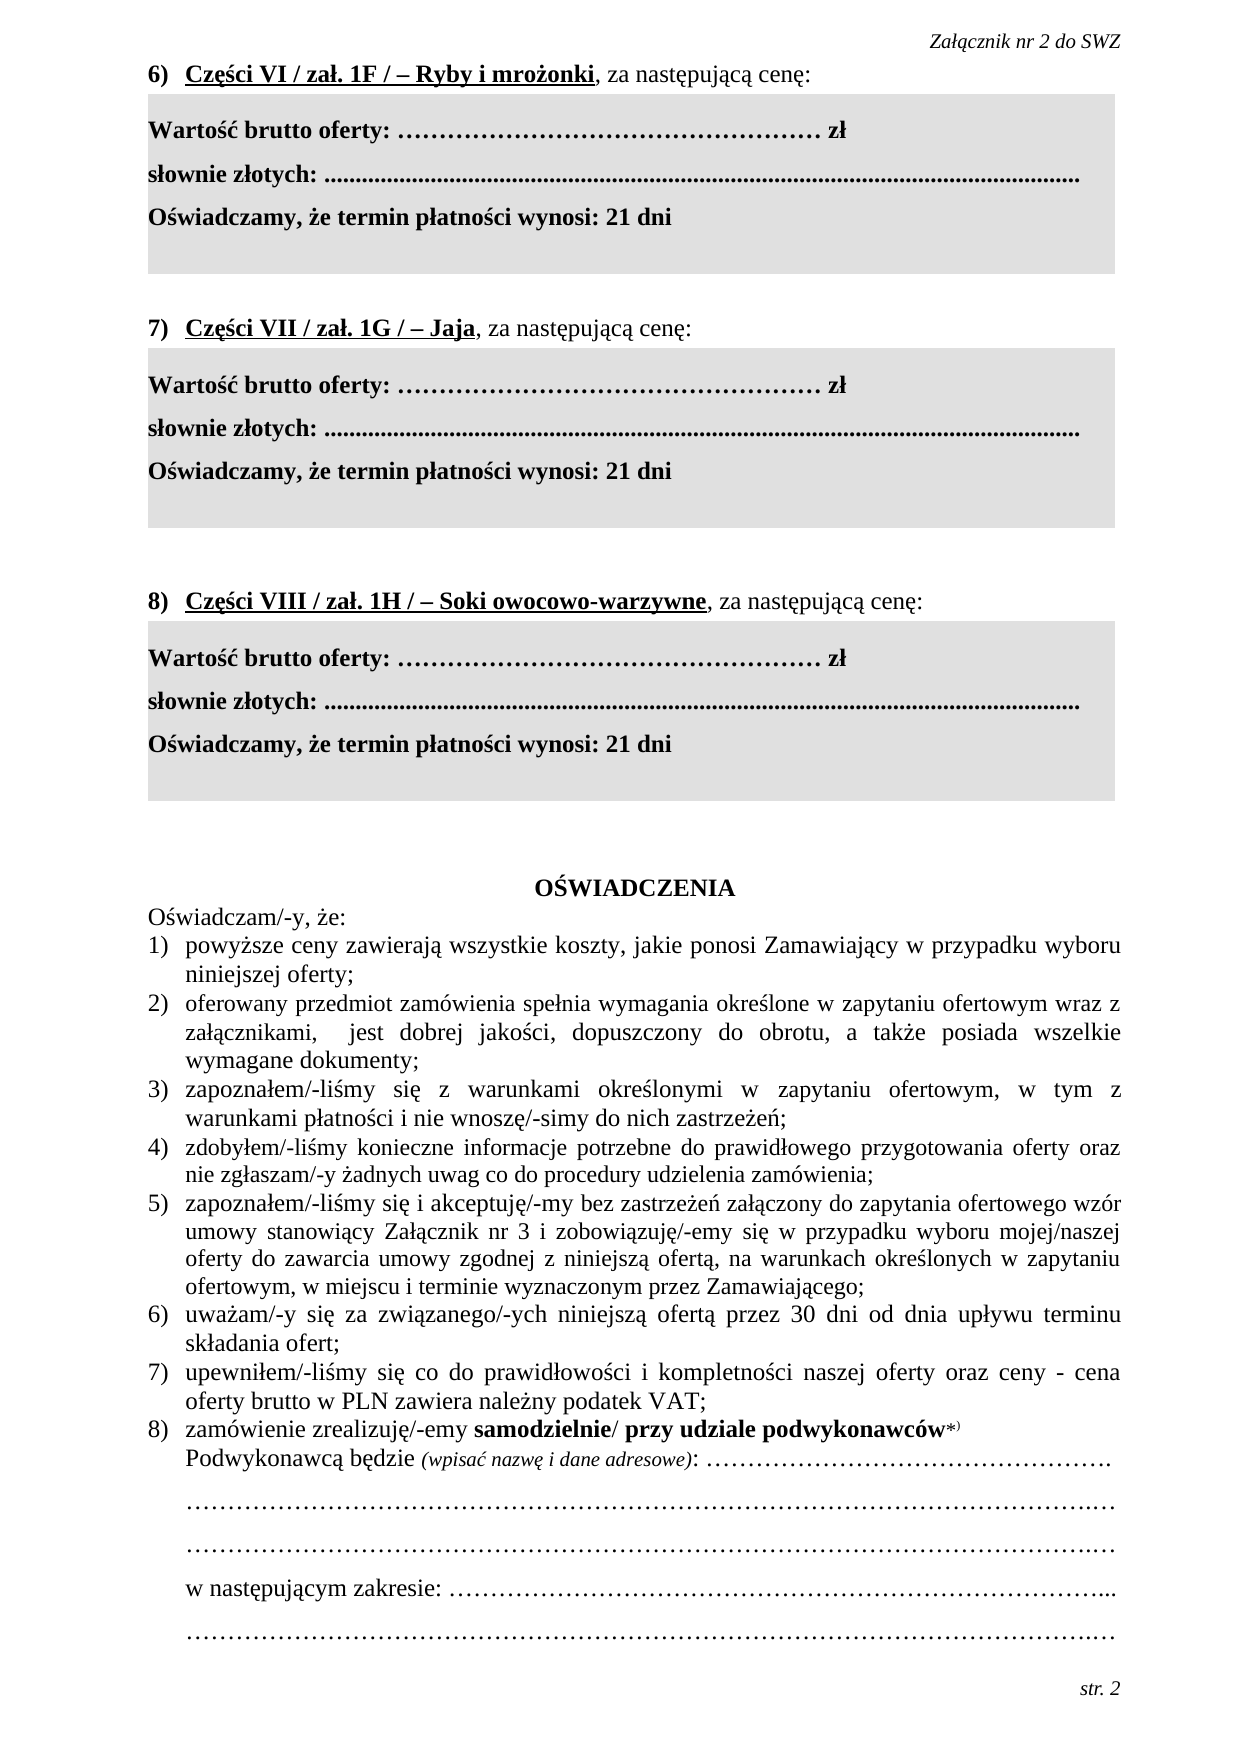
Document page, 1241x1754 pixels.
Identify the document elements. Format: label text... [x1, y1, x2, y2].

text Wartość brutto oferty: …………………………………………… zł [148, 643, 1115, 672]
list zamówienie zrealizuję/-emy samodzielnie/ przy udziale podwykonawców*) [148, 1414, 1122, 1443]
list Części VI / zał. 1F / – Ryby i mrożonki, za następującą cenę: [148, 59, 1122, 88]
list uważam/-y się za związanego/-ych niniejszą ofertą przez 30 dni od dnia upływu terminu składania ofert; [148, 1299, 1122, 1357]
text Oświadczamy, że termin płatności wynosi: 21 dni [148, 456, 1115, 485]
list powyższe ceny zawierają wszystkie koszty, jakie ponosi Zamawiający w przypadku wyboru niniejszej oferty; [148, 930, 1122, 988]
list upewniłem/-liśmy się co do prawidłowości i kompletności naszej oferty oraz ceny - cena oferty brutto w PLN zawiera należny podatek VAT; [148, 1357, 1122, 1414]
text słownie złotych: ......................................................................................................................... [148, 686, 1115, 715]
text Oświadczamy, że termin płatności wynosi: 21 dni [148, 202, 1115, 231]
list Części VII / zał. 1G / – Jaja, za następującą cenę: [148, 313, 1122, 342]
text słownie złotych: ......................................................................................................................... [148, 413, 1115, 442]
list w następującym zakresie: ……………………………………………………………………... [185, 1573, 1122, 1601]
list ……………………………………………………………………………………………….… [185, 1529, 1122, 1558]
list ……………………………………………………………………………………………….… [185, 1486, 1122, 1515]
list zdobyłem/-liśmy konieczne informacje potrzebne do prawidłowego przygotowania oferty oraz nie zgłaszam/-y żadnych uwag co do procedury udzielenia zamówienia; [148, 1132, 1122, 1188]
text Wartość brutto oferty: …………………………………………… zł [148, 116, 1115, 144]
list Części VIII / zał. 1H / – Soki owocowo-warzywne, za następującą cenę: [148, 586, 1122, 615]
list Podwykonawcą będzie (wpisać nazwę i dane adresowe): …………………………………………. [185, 1443, 1122, 1472]
list oferowany przedmiot zamówienia spełnia wymagania określone w zapytaniu ofertowym wraz z załącznikami, jest dobrej jakości, dopuszczony do obrotu, a także posiada wszelkie wymagane dokumenty; [148, 988, 1122, 1074]
text Oświadczam/-y, że: [148, 902, 1122, 930]
text OŚWIADCZENIA [148, 873, 1122, 902]
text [148, 159, 1115, 187]
text Wartość brutto oferty: …………………………………………… zł [148, 370, 1115, 398]
text Oświadczamy, że termin płatności wynosi: 21 dni [148, 729, 1115, 758]
list zapoznałem/-liśmy się i akceptuję/-my bez zastrzeżeń załączony do zapytania ofertowego wzór umowy stanowiący Załącznik nr 3 i zobowiązuję/-emy się w przypadku wyboru mojej/naszej oferty do zawarcia umowy zgodnej z niniejszą ofertą, na warunkach określonych w zapytaniu ofertowym, w miejscu i terminie wyznaczonym przez Zamawiającego; [148, 1188, 1122, 1299]
list zapoznałem/-liśmy się z warunkami określonymi w zapytaniu ofertowym, w tym z warunkami płatności i nie wnoszę/-simy do nich zastrzeżeń; [148, 1074, 1122, 1132]
list ……………………………………………………………………………………………….… [185, 1616, 1122, 1644]
